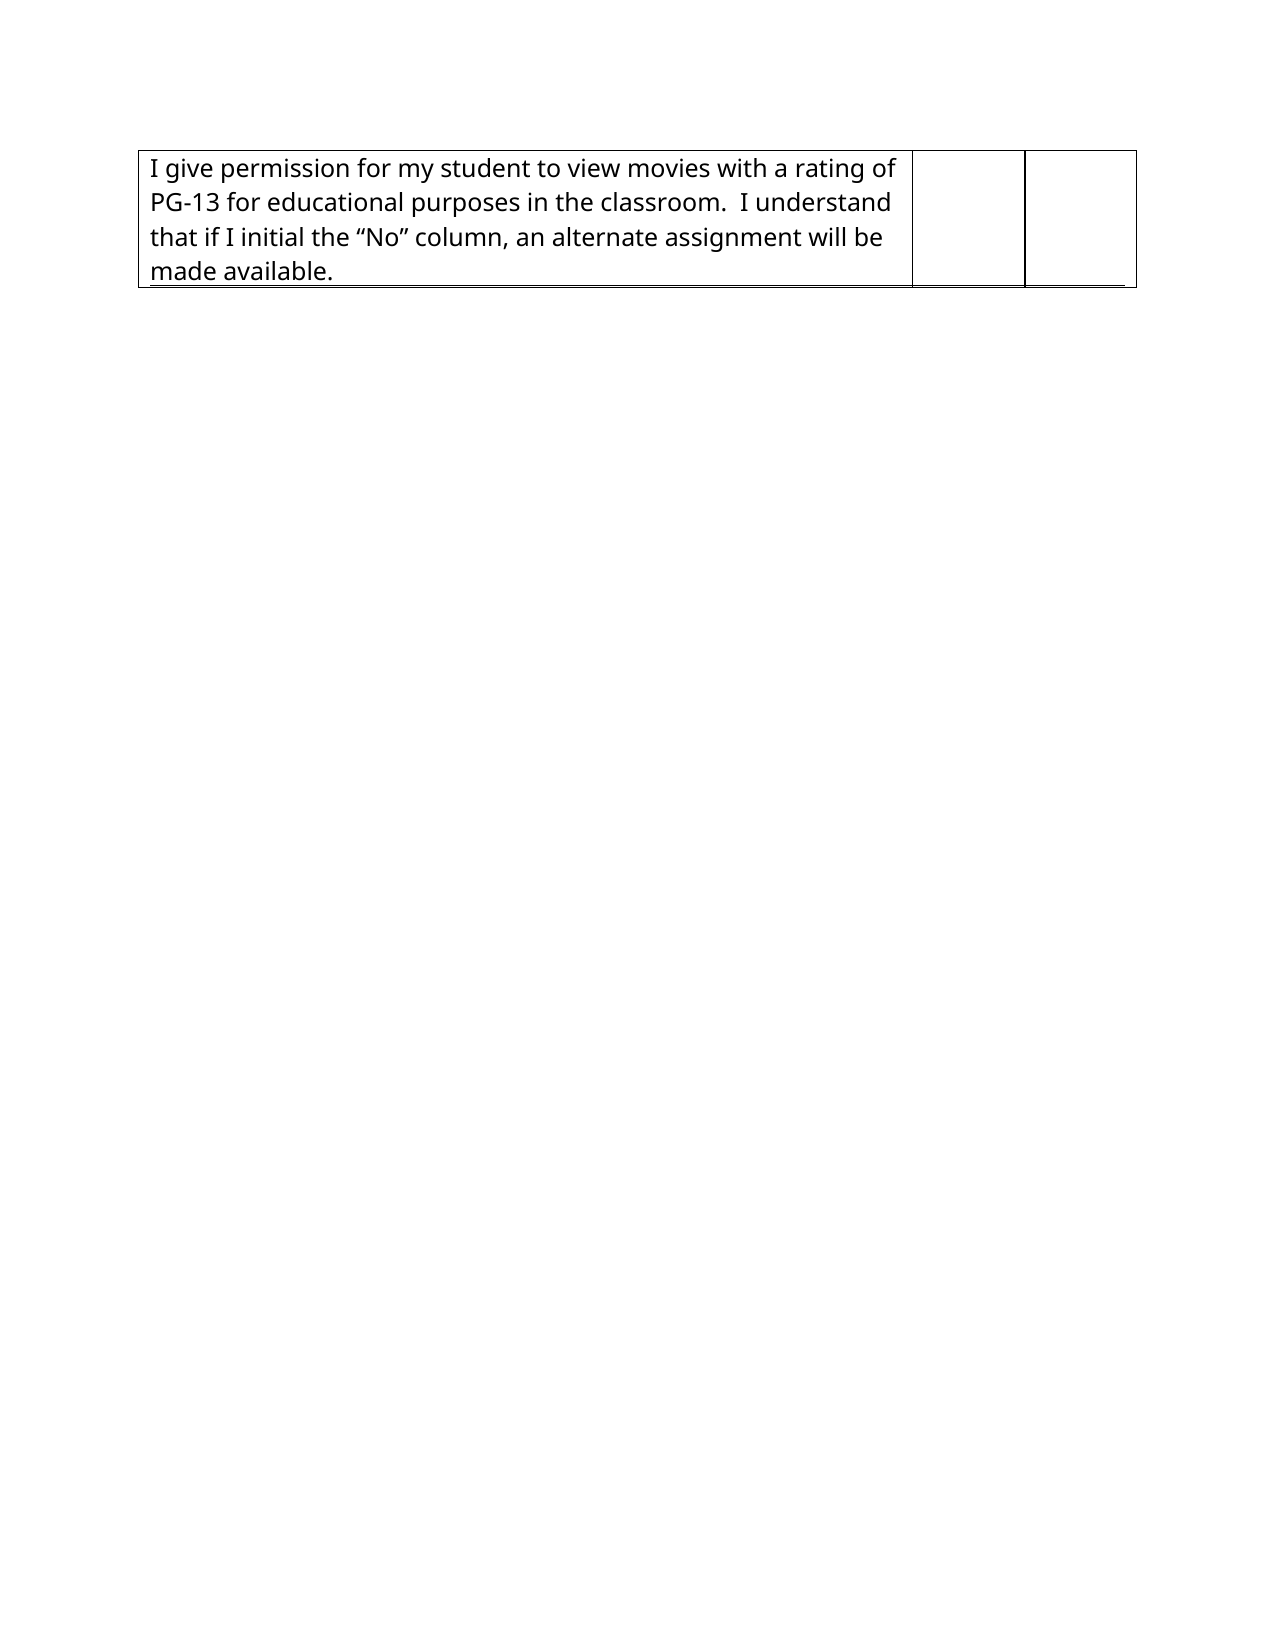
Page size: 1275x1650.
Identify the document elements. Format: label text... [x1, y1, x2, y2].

table_cell [913, 151, 1024, 285]
table_cell [1026, 151, 1136, 287]
table_cell I give permission for my student to view movies with a rating of PG-13 for educational purposes in the classroom. I understand that if I initial the “No” column, an alternate assignment will be made available. [139, 151, 912, 287]
